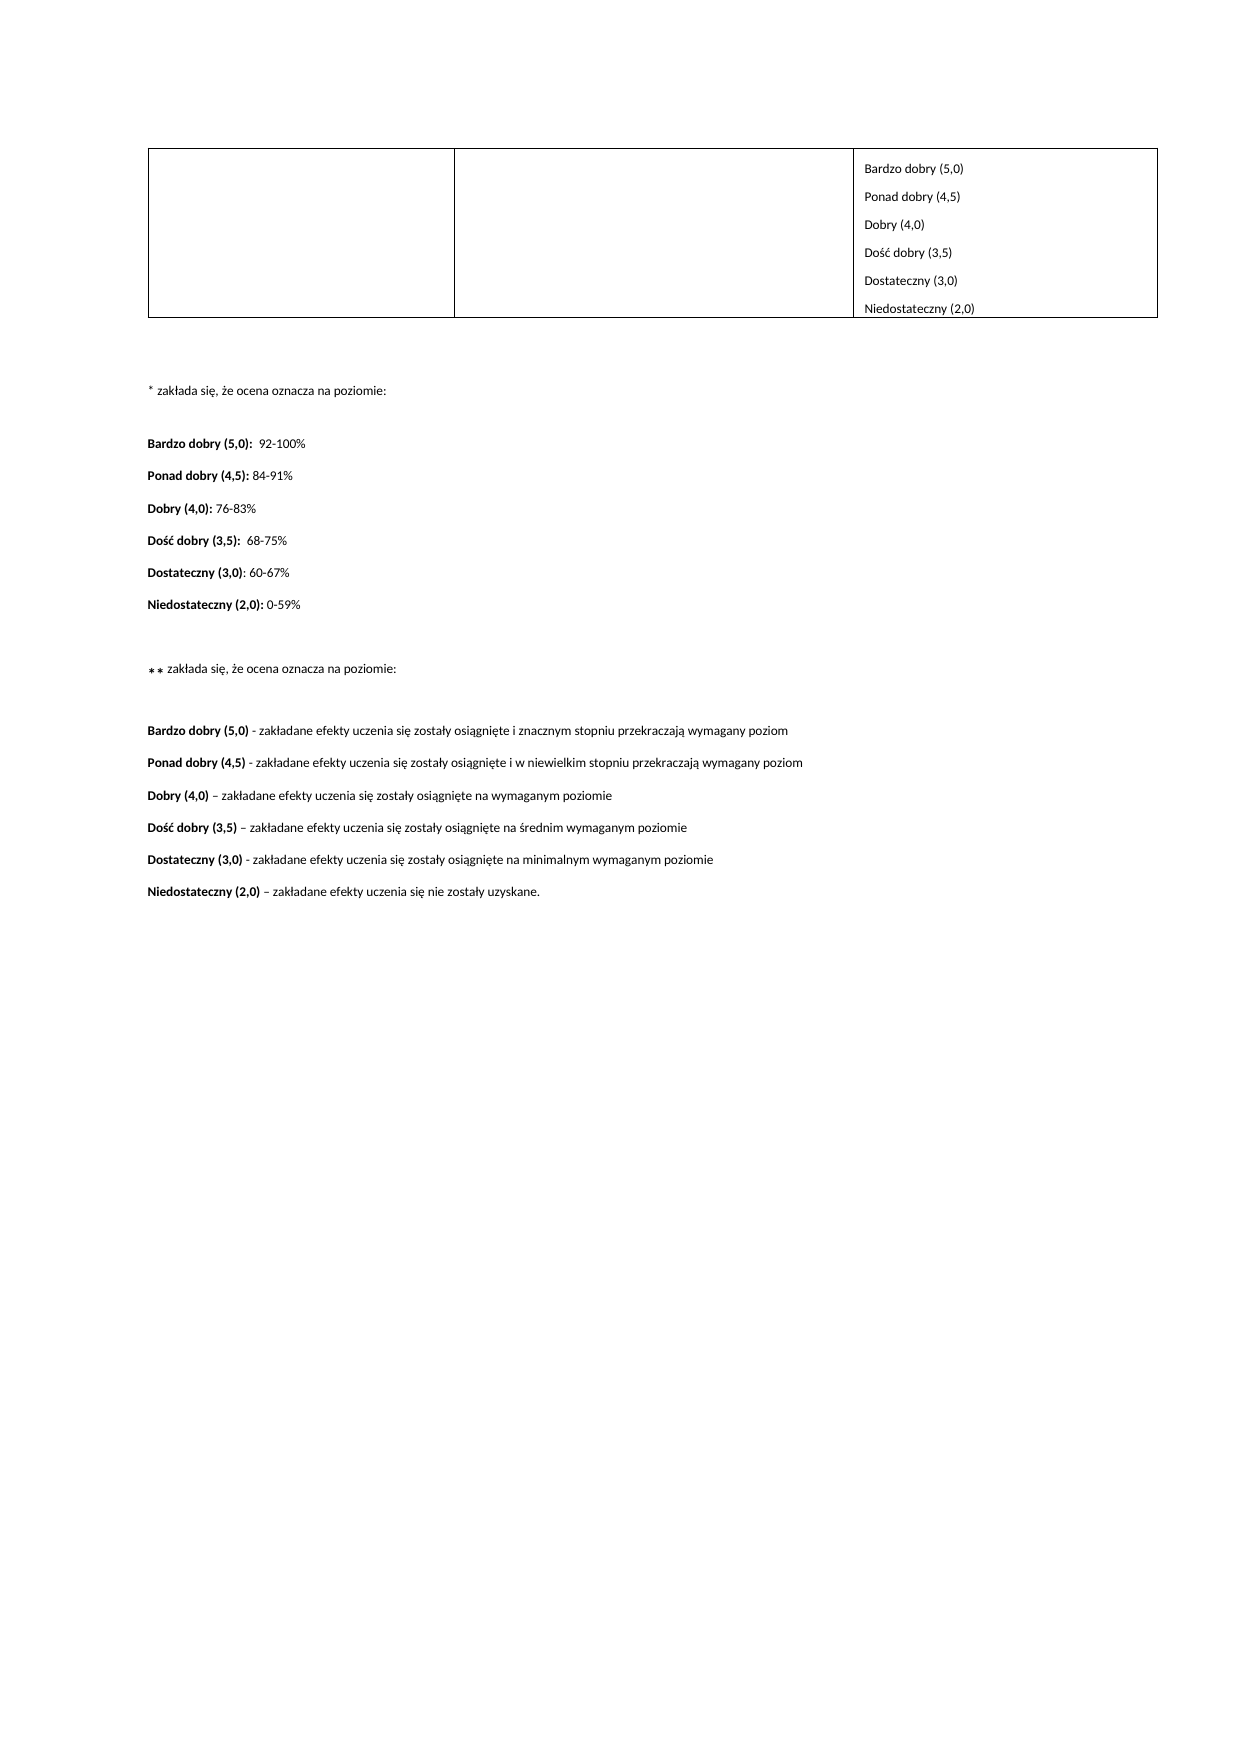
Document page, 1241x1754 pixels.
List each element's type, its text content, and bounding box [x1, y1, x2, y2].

text ** zakłada się, że ocena oznacza na poziomie: [147, 649, 1093, 685]
text Dobry (4,0): 76-83% [147, 488, 1093, 516]
text Dostateczny (3,0): 60-67% [147, 553, 1093, 581]
text Dobry (4,0) – zakładane efekty uczenia się zostały osiągnięte na wymaganym poziomie [147, 775, 1093, 803]
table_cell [854, 149, 1157, 317]
text Niedostateczny (2,0) – zakładane efekty uczenia się nie zostały uzyskane. [147, 872, 1093, 900]
text Dość dobry (3,5) – zakładane efekty uczenia się zostały osiągnięte na średnim wymaganym poziomie [147, 807, 1093, 836]
text Ponad dobry (4,5) - zakładane efekty uczenia się zostały osiągnięte i w niewielkim stopniu przekraczają wymagany poziom [147, 743, 1093, 771]
text Dostateczny (3,0) - zakładane efekty uczenia się zostały osiągnięte na minimalnym wymaganym poziomie [147, 840, 1093, 868]
text Dość dobry (3,5): 68-75% [147, 520, 1093, 548]
text Bardzo dobry (5,0): 92-100% [147, 424, 1093, 452]
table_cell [455, 149, 853, 317]
text Niedostateczny (2,0): 0-59% [147, 585, 1093, 613]
text Bardzo dobry (5,0) - zakładane efekty uczenia się zostały osiągnięte i znacznym stopniu przekraczają wymagany poziom [147, 711, 1093, 739]
text * zakłada się, że ocena oznacza na poziomie: [147, 371, 1093, 399]
text Ponad dobry (4,5): 84-91% [147, 456, 1093, 484]
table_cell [149, 149, 454, 317]
